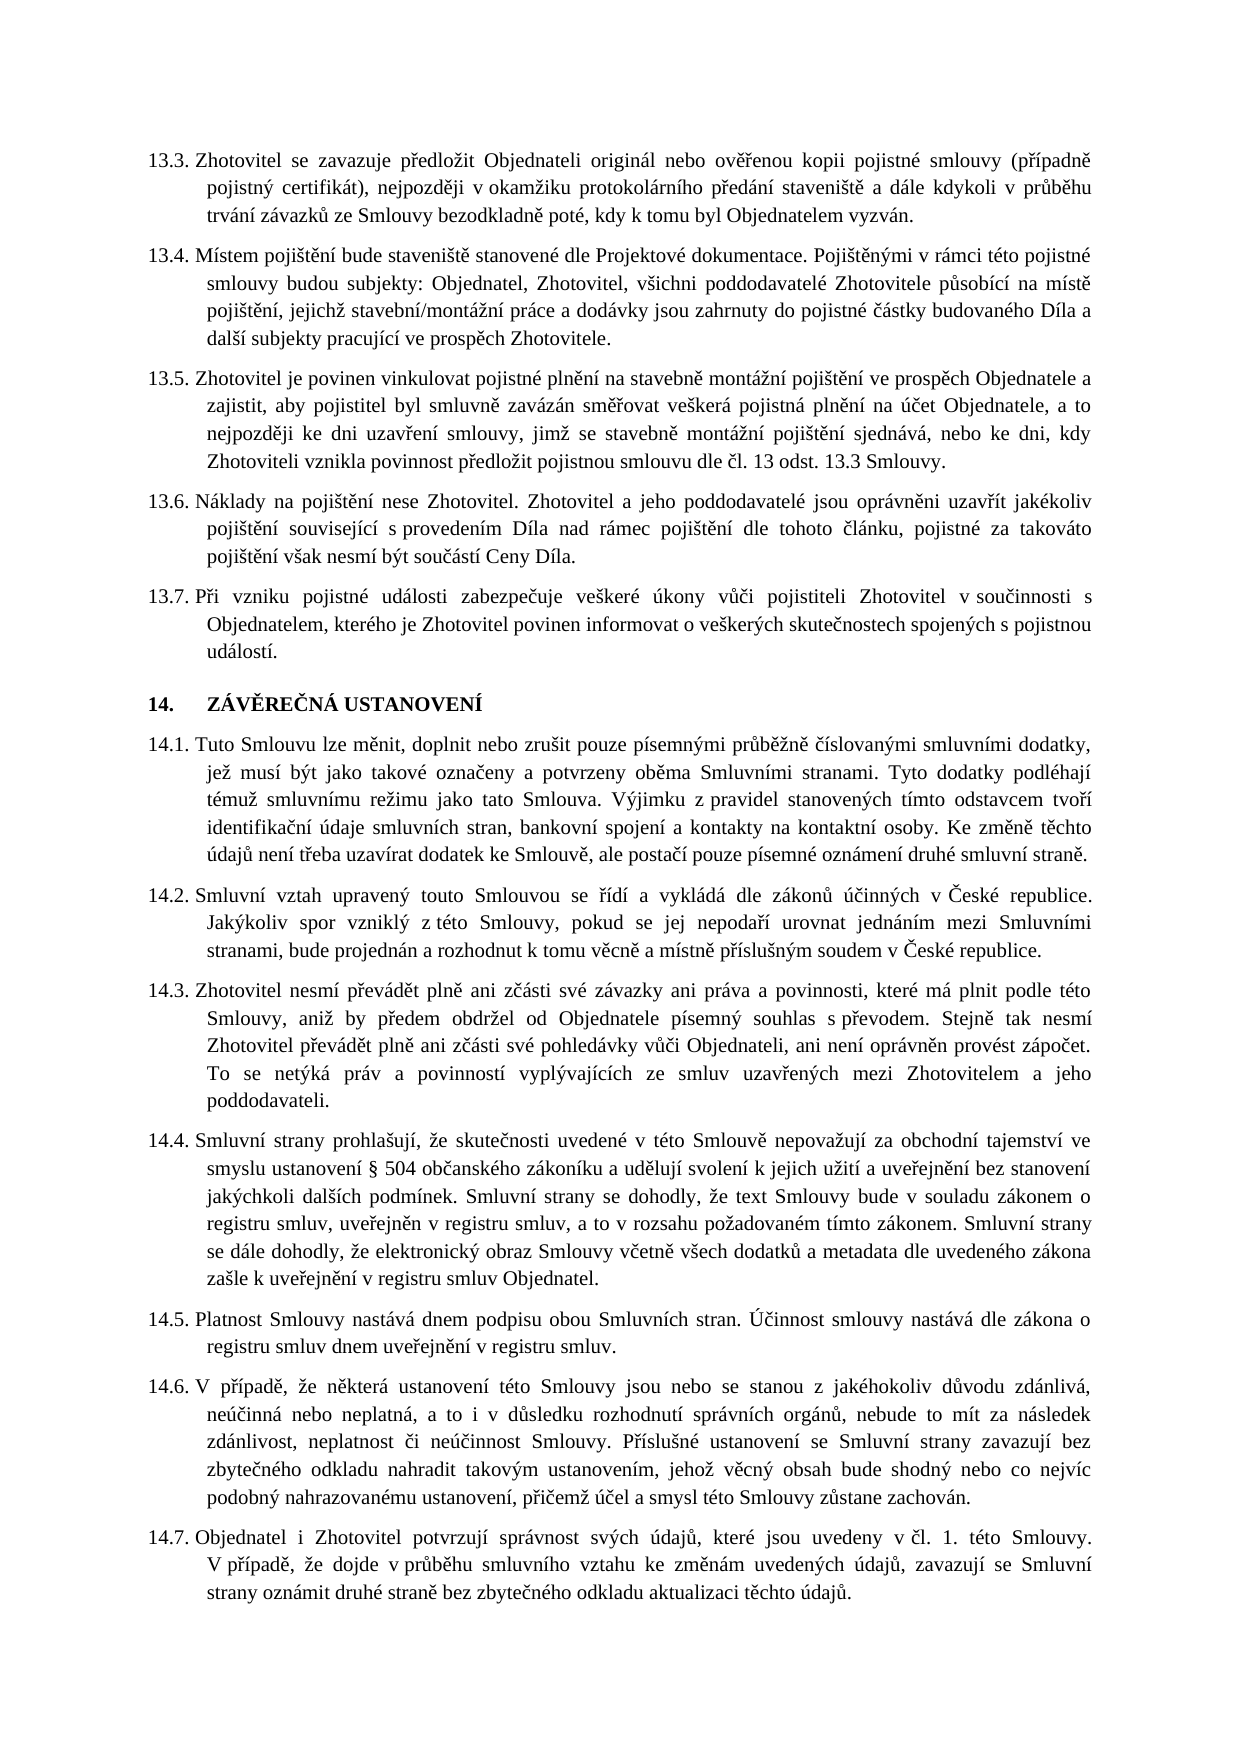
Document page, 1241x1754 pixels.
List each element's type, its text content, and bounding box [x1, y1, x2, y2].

subtitle Smluvní vztah upravený touto Smlouvou se řídí a vykládá dle zákonů účinných v České republice. Jakýkoliv spor vzniklý z této Smlouvy, pokud se jej nepodaří urovnat jednáním mezi Smluvními stranami, bude projednán a rozhodnut k tomu věcně a místně příslušným soudem v České republice. [148, 882, 1093, 962]
list V případě, že některá ustanovení této Smlouvy jsou nebo se stanou z jakéhokoliv důvodu zdánlivá, neúčinná nebo neplatná, a to i v důsledku rozhodnutí správních orgánů, nebude to mít za následek zdánlivost, neplatnost či neúčinnost Smlouvy. Příslušné ustanovení se Smluvní strany zavazují bez zbytečného odkladu nahradit takovým ustanovením, jehož věcný obsah bude shodný nebo co nejvíc podobný nahrazovanému ustanovení, přičemž účel a smysl této Smlouvy zůstane zachován. [148, 1374, 1093, 1509]
list Místem pojištění bude staveniště stanovené dle Projektové dokumentace. Pojištěnými v rámci této pojistné smlouvy budou subjekty: Objednatel, Zhotovitel, všichni poddodavatelé Zhotovitele působící na místě pojištění, jejichž stavební/montážní práce a dodávky jsou zahrnuty do pojistné částky budovaného Díla a další subjekty pracující ve prospěch Zhotovitele. [148, 243, 1093, 350]
list ZÁVĚREČNÁ USTANOVENÍ [148, 692, 1093, 716]
list Smluvní strany prohlašují, že skutečnosti uvedené v této Smlouvě nepovažují za obchodní tajemství ve smyslu ustanovení § 504 občanského zákoníku a udělují svolení k jejich užití a uveřejnění bez stanovení jakýchkoli dalších podmínek. Smluvní strany se dohodly, že text Smlouvy bude v souladu zákonem o registru smluv, uveřejněn v registru smluv, a to v rozsahu požadovaném tímto zákonem. Smluvní strany se dále dohodly, že elektronický obraz Smlouvy včetně všech dodatků a metadata dle uvedeného zákona zašle k uveřejnění v registru smluv Objednatel. [148, 1128, 1093, 1290]
list Platnost Smlouvy nastává dnem podpisu obou Smluvních stran. Účinnost smlouvy nastává dle zákona o registru smluv dnem uveřejnění v registru smluv. [148, 1306, 1093, 1358]
list Zhotovitel nesmí převádět plně ani zčásti své závazky ani práva a povinnosti, které má plnit podle této Smlouvy, aniž by předem obdržel od Objednatele písemný souhlas s převodem. Stejně tak nesmí Zhotovitel převádět plně ani zčásti své pohledávky vůči Objednateli, ani není oprávněn provést zápočet. To se netýká práv a povinností vyplývajících ze smluv uzavřených mezi Zhotovitelem a jeho poddodavateli. [148, 978, 1093, 1112]
list Náklady na pojištění nese Zhotovitel. Zhotovitel a jeho poddodavatelé jsou oprávněni uzavřít jakékoliv pojištění související s provedením Díla nad rámec pojištění dle tohoto článku, pojistné za takováto pojištění však nesmí být součástí Ceny Díla. [148, 489, 1093, 568]
list Zhotovitel se zavazuje předložit Objednateli originál nebo ověřenou kopii pojistné smlouvy (případně pojistný certifikát), nejpozději v okamžiku protokolárního předání staveniště a dále kdykoli v průběhu trvání závazků ze Smlouvy bezodkladně poté, kdy k tomu byl Objednatelem vyzván. [148, 148, 1093, 227]
list Objednatel i Zhotovitel potvrzují správnost svých údajů, které jsou uvedeny v čl. 1. této Smlouvy. V případě, že dojde v průběhu smluvního vztahu ke změnám uvedených údajů, zavazují se Smluvní strany oznámit druhé straně bez zbytečného odkladu aktualizaci těchto údajů. [148, 1525, 1093, 1604]
list Zhotovitel je povinen vinkulovat pojistné plnění na stavebně montážní pojištění ve prospěch Objednatele a zajistit, aby pojistitel byl smluvně zavázán směřovat veškerá pojistná plnění na účet Objednatele, a to nejpozději ke dni uzavření smlouvy, jimž se stavebně montážní pojištění sjednává, nebo ke dni, kdy Zhotoviteli vznikla povinnost předložit pojistnou smlouvu dle čl. 13 odst. 13.3 Smlouvy. [148, 366, 1093, 473]
list Při vzniku pojistné události zabezpečuje veškeré úkony vůči pojistiteli Zhotovitel v součinnosti s Objednatelem, kterého je Zhotovitel povinen informovat o veškerých skutečnostech spojených s pojistnou událostí. [148, 584, 1093, 663]
list Tuto Smlouvu lze měnit, doplnit nebo zrušit pouze písemnými průběžně číslovanými smluvními dodatky, jež musí být jako takové označeny a potvrzeny oběma Smluvními stranami. Tyto dodatky podléhají témuž smluvnímu režimu jako tato Smlouva. Výjimku z pravidel stanovených tímto odstavcem tvoří identifikační údaje smluvních stran, bankovní spojení a kontakty na kontaktní osoby. Ke změně těchto údajů není třeba uzavírat dodatek ke Smlouvě, ale postačí pouze písemné oznámení druhé smluvní straně. [148, 732, 1093, 866]
